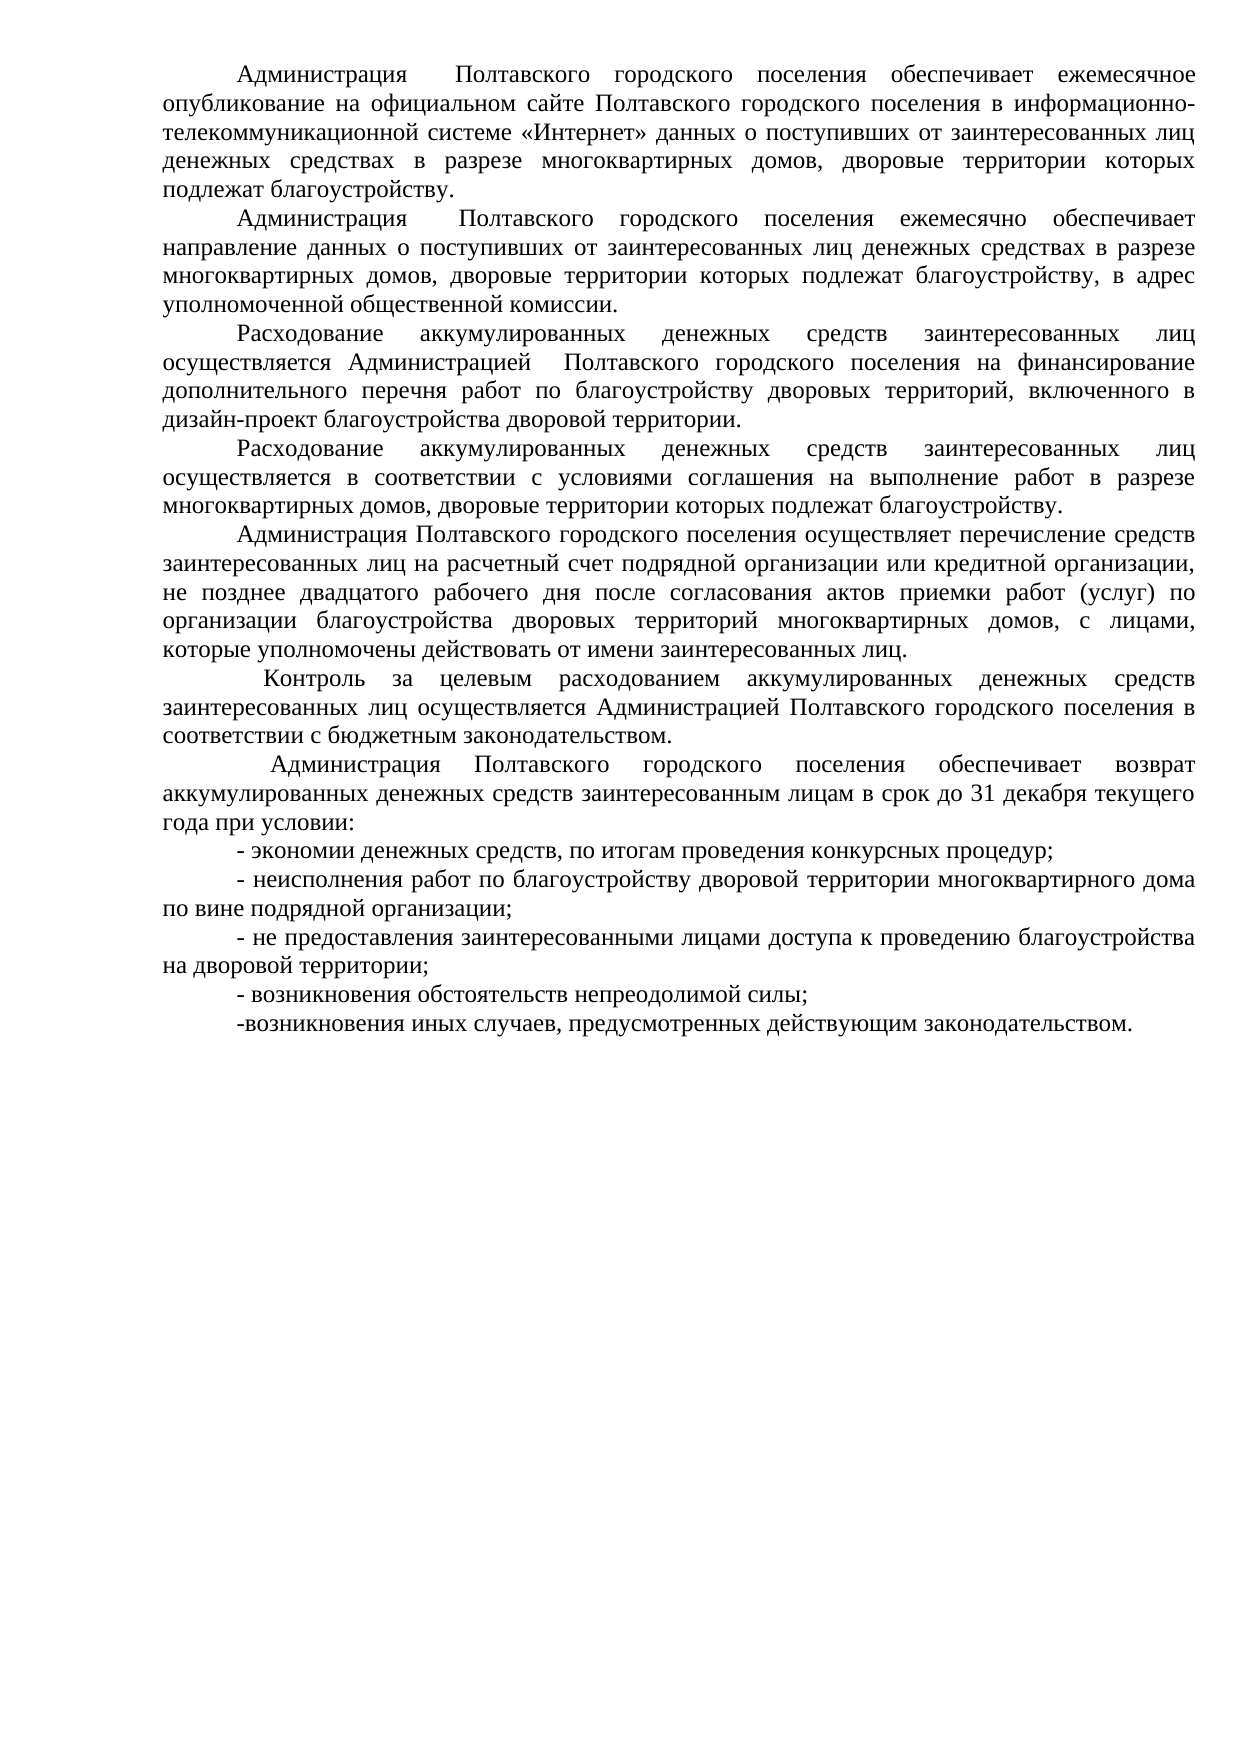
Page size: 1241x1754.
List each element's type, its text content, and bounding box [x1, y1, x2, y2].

text Администрация Полтавского городского поселения обеспечивает ежемесячное опубликование на официальном сайте Полтавского городского поселения в информационно-телекоммуникационной системе «Интернет» данных о поступивших от заинтересованных лиц денежных средствах в разрезе многоквартирных домов, дворовые территории которых подлежат благоустройству. [162, 59, 1196, 203]
text Расходование аккумулированных денежных средств заинтересованных лиц осуществляется Администрацией Полтавского городского поселения на финансирование дополнительного перечня работ по благоустройству дворовых территорий, включенного в дизайн-проект благоустройства дворовой территории. [162, 318, 1196, 433]
text -возникновения иных случаев, предусмотренных действующим законодательством. [162, 1008, 1196, 1037]
text - неисполнения работ по благоустройству дворовой территории многоквартирного дома по вине подрядной организации; [162, 864, 1196, 922]
text Администрация Полтавского городского поселения осуществляет перечисление средств заинтересованных лиц на расчетный счет подрядной организации или кредитной организации, не позднее двадцатого рабочего дня после согласования актов приемки работ (услуг) по организации благоустройства дворовых территорий многоквартирных домов, с лицами, которые уполномочены действовать от имени заинтересованных лиц. [162, 519, 1196, 663]
text - возникновения обстоятельств непреодолимой силы; [162, 979, 1196, 1008]
text Расходование аккумулированных денежных средств заинтересованных лиц осуществляется в соответствии с условиями соглашения на выполнение работ в разрезе многоквартирных домов, дворовые территории которых подлежат благоустройству. [162, 433, 1196, 519]
text Администрация Полтавского городского поселения ежемесячно обеспечивает направление данных о поступивших от заинтересованных лиц денежных средствах в разрезе многоквартирных домов, дворовые территории которых подлежат благоустройству, в адрес уполномоченной общественной комиссии. [162, 203, 1196, 318]
text - не предоставления заинтересованными лицами доступа к проведению благоустройства на дворовой территории; [162, 922, 1196, 979]
text Контроль за целевым расходованием аккумулированных денежных средств заинтересованных лиц осуществляется Администрацией Полтавского городского поселения в соответствии с бюджетным законодательством. [162, 663, 1196, 749]
text - экономии денежных средств, по итогам проведения конкурсных процедур; [162, 835, 1196, 864]
text Администрация Полтавского городского поселения обеспечивает возврат аккумулированных денежных средств заинтересованным лицам в срок до 31 декабря текущего года при условии: [162, 749, 1196, 835]
